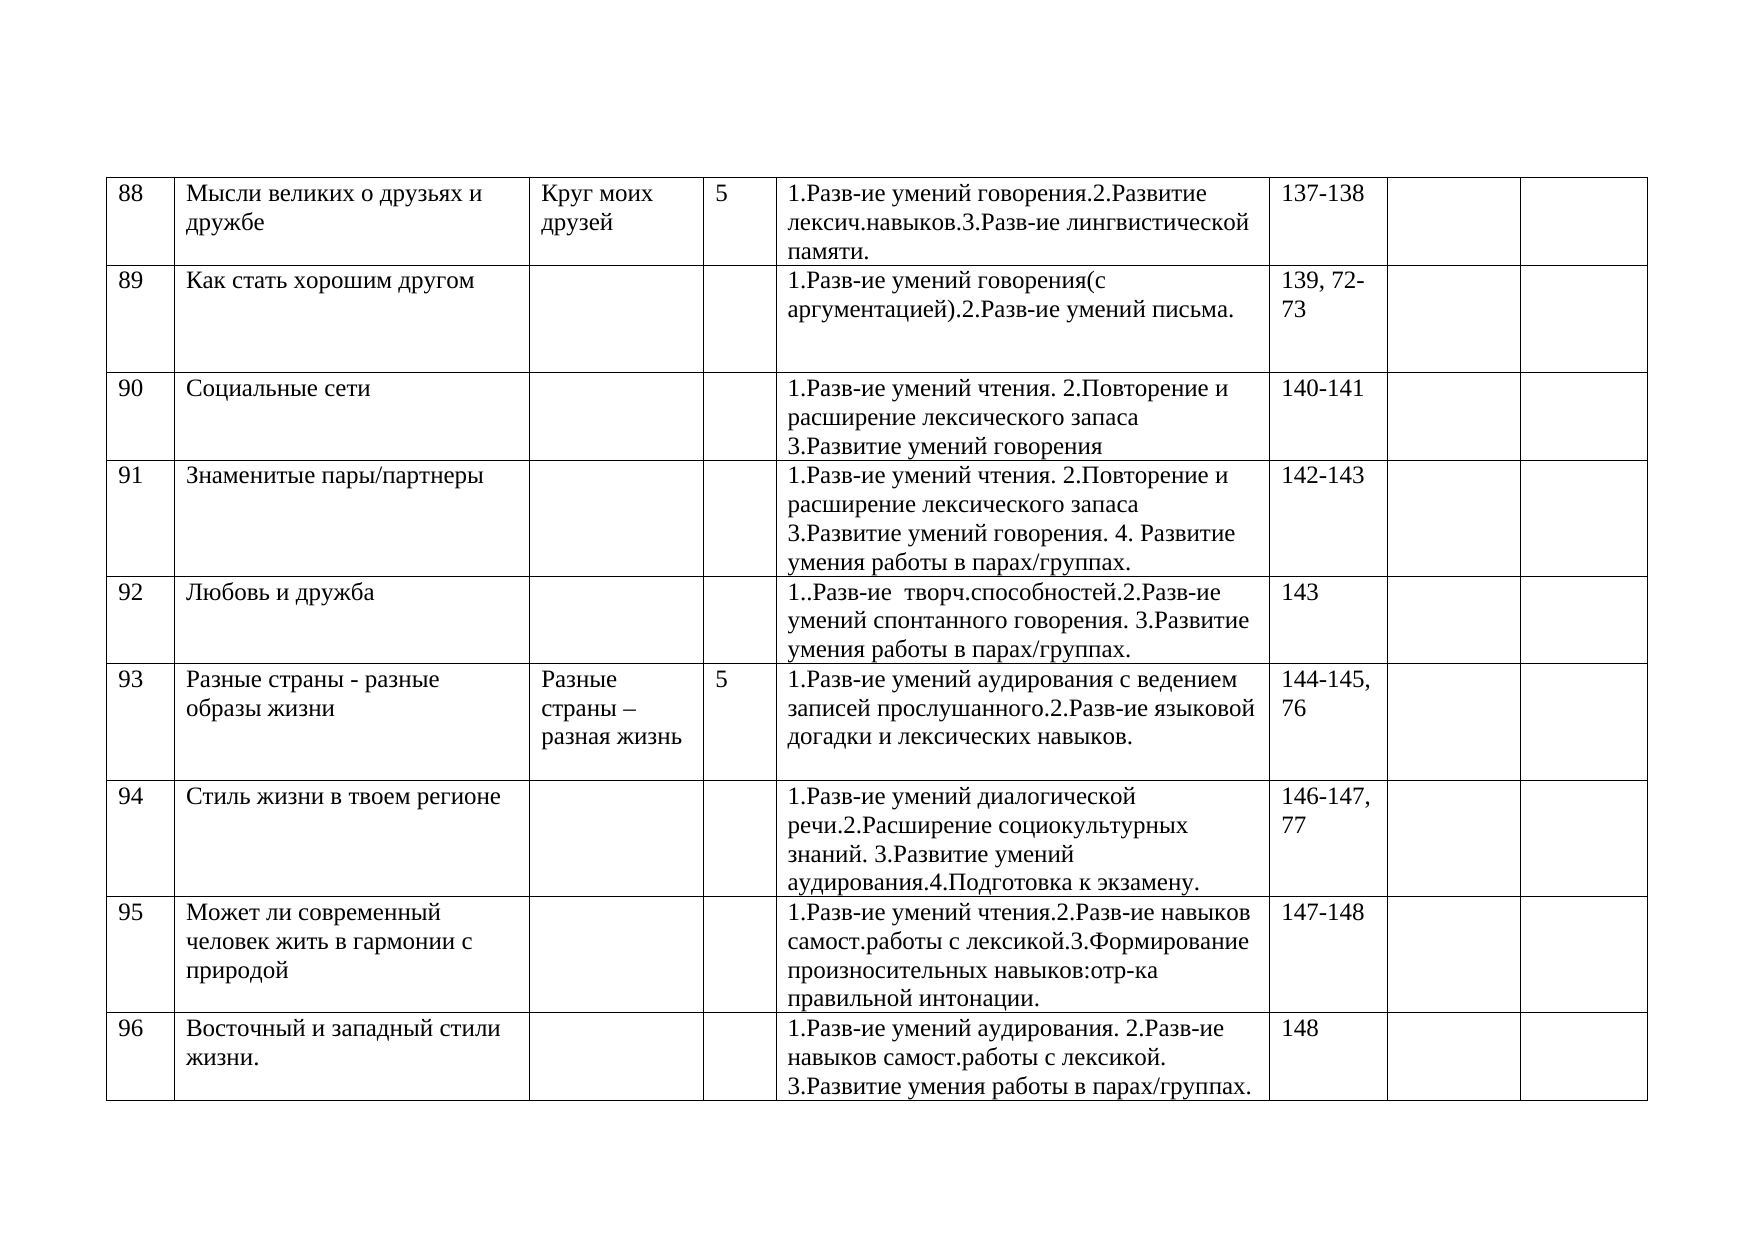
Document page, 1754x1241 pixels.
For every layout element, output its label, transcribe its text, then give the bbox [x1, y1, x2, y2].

table_cell 1.Разв-ие умений аудирования с ведением записей прослушанного.2.Разв-ие языковой догадки и лексических навыков. [777, 664, 1269, 780]
table_cell [1388, 373, 1520, 459]
table_cell [704, 373, 776, 459]
table_cell [1521, 461, 1647, 576]
table_cell 1..Разв-ие творч.способностей.2.Разв-ие умений спонтанного говорения. 3.Развитие умения работы в парах/группах. [777, 577, 1269, 663]
table_cell 5 [704, 664, 776, 780]
table_cell Любовь и дружба [175, 577, 529, 663]
table_cell [1521, 781, 1647, 896]
table_cell [704, 897, 776, 1012]
table_cell [1521, 373, 1647, 459]
table_cell 89 [107, 266, 174, 372]
table_cell 143 [1270, 577, 1387, 663]
table_cell 1.Разв-ие умений чтения. 2.Повторение и расширение лексического запаса 3.Развитие умений говорения [777, 373, 1269, 459]
table_cell [704, 1013, 776, 1099]
table_cell [530, 373, 703, 459]
table_cell Стиль жизни в твоем регионе [175, 781, 529, 896]
table_cell Знаменитые пары/партнеры [175, 461, 529, 576]
table_cell 147-148 [1270, 897, 1387, 1012]
table_cell 94 [107, 781, 174, 896]
table_cell 144-145, 76 [1270, 664, 1387, 780]
table_cell Как стать хорошим другом [175, 266, 529, 372]
table_cell [704, 781, 776, 896]
table_cell [1521, 577, 1647, 663]
table_cell 1.Разв-ие умений диалогической речи.2.Расширение социокультурных знаний. 3.Развитие умений аудирования.4.Подготовка к экзамену. [777, 781, 1269, 896]
table_cell [1388, 897, 1520, 1012]
table_cell [1388, 461, 1520, 576]
table_cell Круг моих друзей [530, 178, 703, 264]
table_cell 88 [107, 178, 174, 264]
table_cell [1521, 897, 1647, 1012]
table_cell 90 [107, 373, 174, 459]
table_cell [704, 577, 776, 663]
table_cell 1.Разв-ие умений говорения.2.Развитие лексич.навыков.3.Разв-ие лингвистической памяти. [777, 178, 1269, 264]
table_cell [1388, 577, 1520, 663]
table_cell Социальные сети [175, 373, 529, 459]
table_cell [704, 266, 776, 372]
table_cell Разные страны - разные образы жизни [175, 664, 529, 780]
table_cell [530, 897, 703, 1012]
table_cell 146-147, 77 [1270, 781, 1387, 896]
table_cell 91 [107, 461, 174, 576]
table_cell [1388, 781, 1520, 896]
table_cell [1388, 664, 1520, 780]
table_cell 148 [1270, 1013, 1387, 1099]
table_cell [1521, 1013, 1647, 1099]
table_cell [1521, 664, 1647, 780]
table_cell 1.Разв-ие умений чтения. 2.Повторение и расширение лексического запаса 3.Развитие умений говорения. 4. Развитие умения работы в парах/группах. [777, 461, 1269, 576]
table_cell Восточный и западный стили жизни. [175, 1013, 529, 1099]
table_cell [530, 1013, 703, 1099]
table_cell 92 [107, 577, 174, 663]
table_cell [530, 461, 703, 576]
table_cell 93 [107, 664, 174, 780]
table_cell Мысли великих о друзьях и дружбе [175, 178, 529, 264]
table_cell [530, 266, 703, 372]
table_cell [1521, 178, 1647, 264]
table_cell 96 [107, 1013, 174, 1099]
table_cell [1388, 1013, 1520, 1099]
table_cell [530, 781, 703, 896]
table_cell [1521, 266, 1647, 372]
table_cell 142-143 [1270, 461, 1387, 576]
table_cell 139, 72-73 [1270, 266, 1387, 372]
table_cell 140-141 [1270, 373, 1387, 459]
table_cell 137-138 [1270, 178, 1387, 264]
table_cell 1.Разв-ие умений чтения.2.Разв-ие навыков самост.работы с лексикой.3.Формирование произносительных навыков:отр-ка правильной интонации. [777, 897, 1269, 1012]
table_cell Может ли современный человек жить в гармонии с природой [175, 897, 529, 1012]
table_cell [530, 577, 703, 663]
table_cell 95 [107, 897, 174, 1012]
table_cell [1388, 266, 1520, 372]
table_cell [1388, 178, 1520, 264]
table_cell [704, 461, 776, 576]
table_cell 5 [704, 178, 776, 264]
table_cell 1.Разв-ие умений аудирования. 2.Разв-ие навыков самост.работы с лексикой. 3.Развитие умения работы в парах/группах. [777, 1013, 1269, 1099]
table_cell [777, 266, 1269, 372]
table_cell Разные страны – разная жизнь [530, 664, 703, 780]
